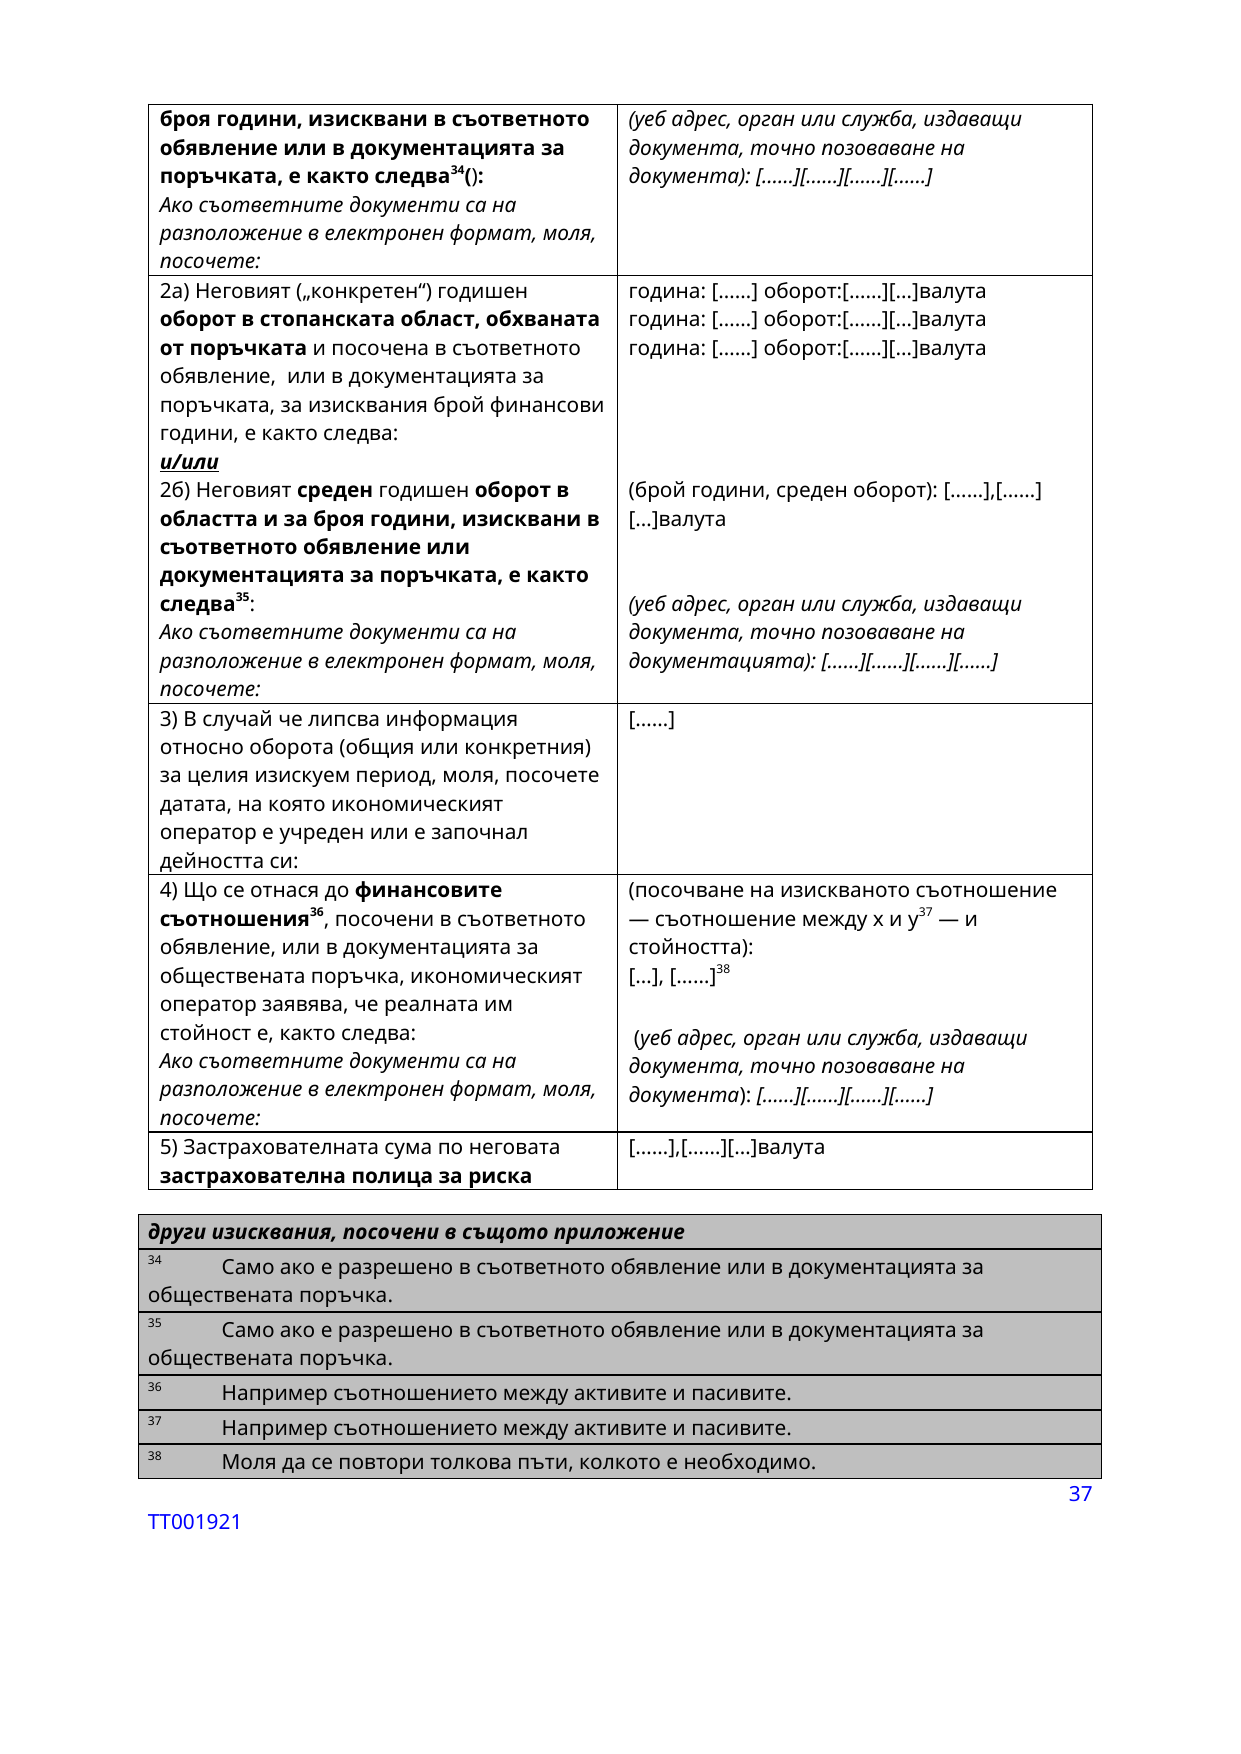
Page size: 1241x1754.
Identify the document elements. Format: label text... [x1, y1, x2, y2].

table_cell 5) Застрахователната сума по неговата застрахователна полица за риска „професионална отговорност“ възлиза на: Ако съответната информация е на разположение в електронен формат, моля, посочете: [149, 1133, 617, 1189]
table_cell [618, 105, 1092, 275]
table_cell [……],[……][…]валута (уеб адрес, орган или служба, издаващи документа, точно позоваване на документа): [……][……][……][……] [618, 1133, 1092, 1189]
table_cell 4) Що се отнася до финансовите съотношения, посочени в съответното обявление, или в документацията за обществената поръчка, икономическият оператор заявява, че реалната им стойност е, както следва: Ако съответните документи са на разположение в електронен формат, моля, посочете: [149, 875, 617, 1131]
table_cell 2а) Неговият („конкретен“) годишен оборот в стопанската област, обхваната от поръчката и посочена в съответното обявление, или в документацията за поръчката, за изисквания брой финансови години, е както следва: и/или 2б) Неговият среден годишен оборот в областта и за броя години, изисквани в съответното обявление или документацията за поръчката, е както следва: Ако съответните документи са на разположение в електронен формат, моля, посочете: [149, 276, 617, 703]
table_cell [149, 105, 617, 275]
table_cell [……] [618, 704, 1092, 874]
table_cell година: [……] оборот:[……][…]валута година: [……] оборот:[……][…]валута година: [……] оборот:[……][…]валута (брой години, среден оборот): [……],[……][…]валута (уеб адрес, орган или служба, издаващи документа, точно позоваване на документацията): [……][……][……][……] [618, 276, 1092, 703]
table_cell 3) В случай че липсва информация относно оборота (общия или конкретния) за целия изискуем период, моля, посочете датата, на която икономическият оператор е учреден или е започнал дейността си: [149, 704, 617, 874]
table_cell (посочване на изискваното съотношение — съотношение между х и у — и стойността): […], [……] (уеб адрес, орган или служба, издаващи документа, точно позоваване на документа): [……][……][……][……] [618, 875, 1092, 1131]
